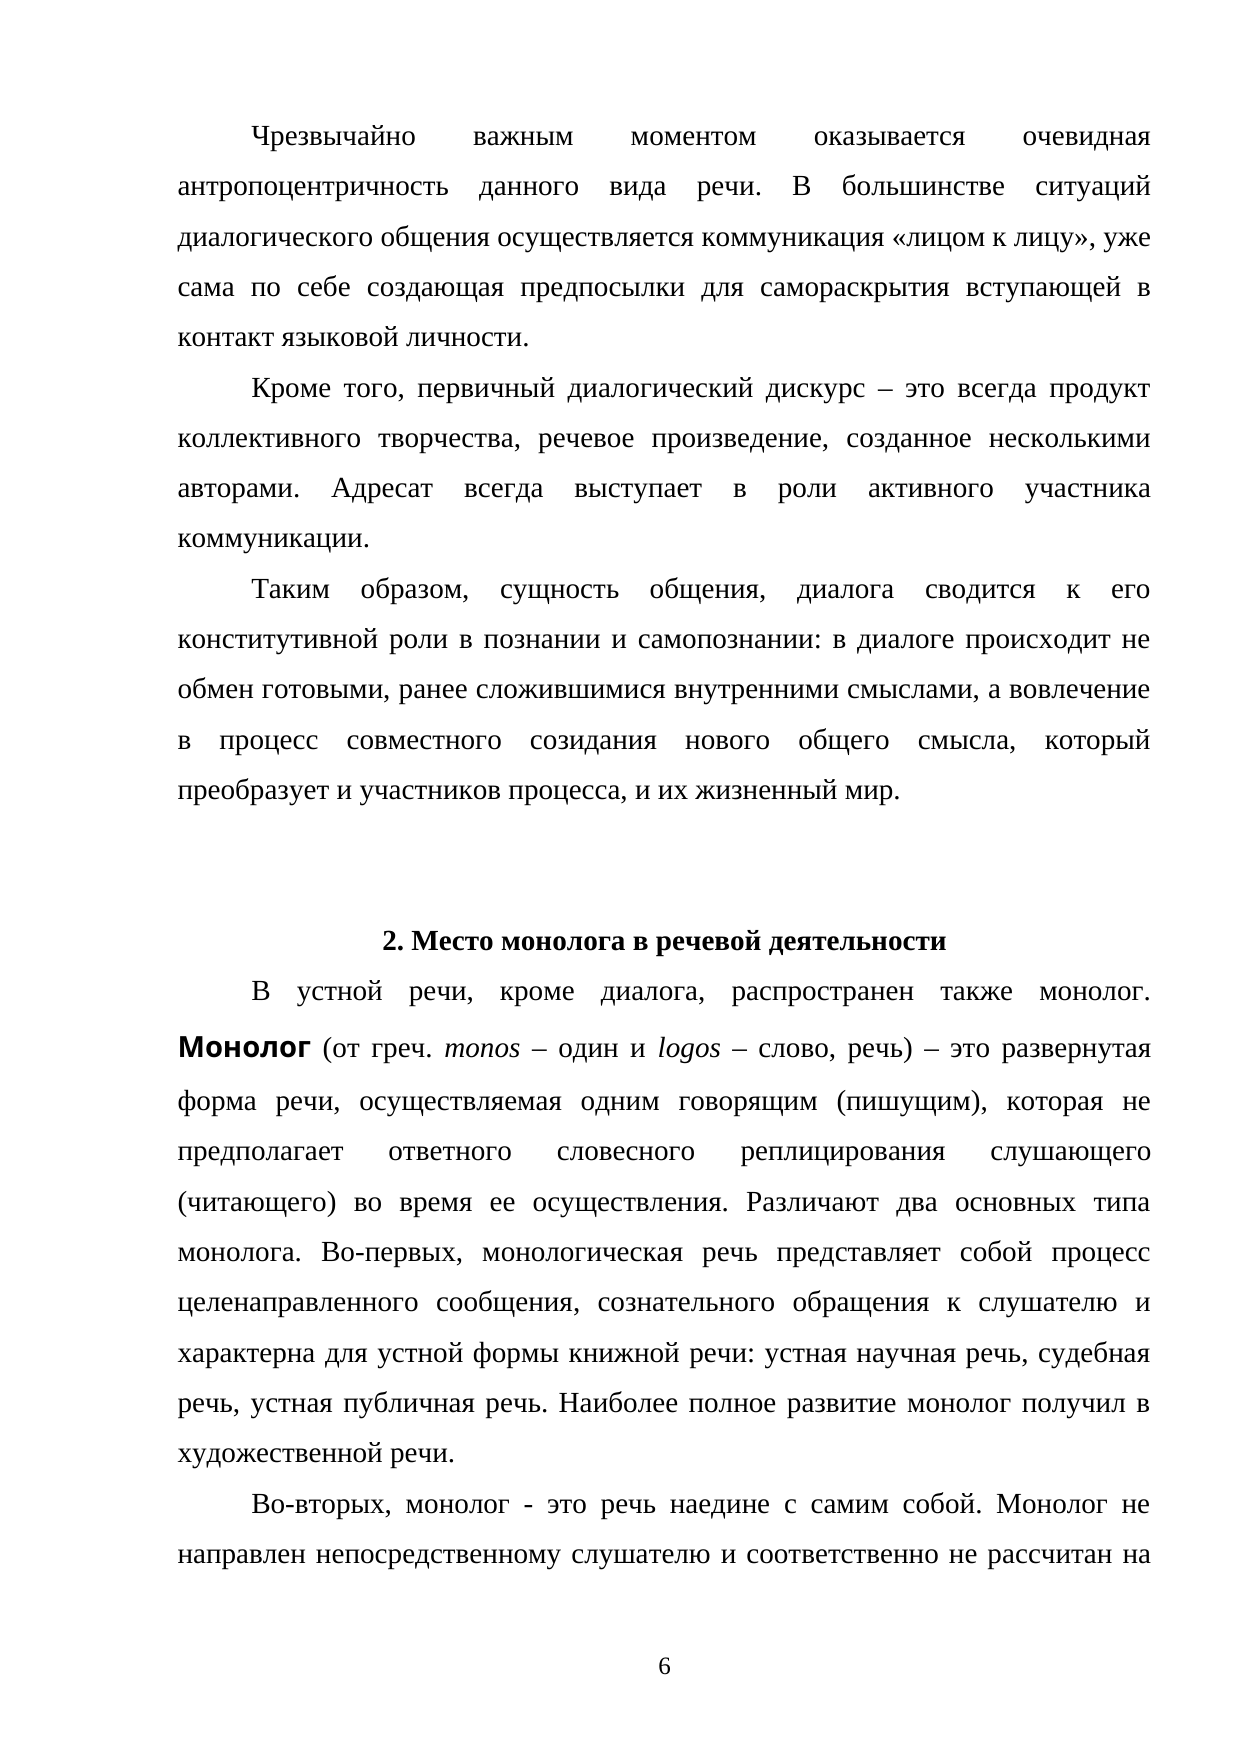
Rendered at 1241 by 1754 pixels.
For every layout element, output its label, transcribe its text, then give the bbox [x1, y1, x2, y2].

text В устной речи, кроме диалога, распространен также монолог. Монолог (от греч. monos – один и lоgоs – слово, речь) – это развернутая форма речи, осуществляемая одним говорящим (пишущим), которая не предполагает ответного словесного реплицирования слушающего (читающего) во время ее осуществления. Различают два основных типа монолога. Во-первых, монологическая речь представляет собой процесс целенаправленного сообщения, сознательного обращения к слушателю и характерна для устной формы книжной речи: устная научная речь, судебная речь, устная публичная речь. Наиболее полное развитие монолог получил в художественной речи. [177, 973, 1152, 1469]
subtitle 2. Место монолога в речевой деятельности [177, 923, 1152, 957]
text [177, 1486, 1152, 1569]
subtitle Кроме того, первичный диалогический дискурс – это всегда продукт коллективного творчества, речевое произведение, созданное несколькими авторами. Адресат всегда выступает в роли активного участника коммуникации. [177, 370, 1152, 554]
subtitle Чрезвычайно важным моментом оказывается очевидная антропоцентричность данного вида речи. В большинстве ситуаций диалогического общения осуществляется коммуникация «лицом к лицу», уже сама по себе создающая предпосылки для самораскрытия вступающей в контакт языковой личности. [177, 118, 1152, 353]
subtitle Таким образом, сущность общения, диалога сводится к его конститутивной роли в познании и самопознании: в диалоге происходит не обмен готовыми, ранее сложившимися внутренними смыслами, а вовлечение в процесс совместного созидания нового общего смысла, который преобразует и участников процесса, и их жизненный мир. [177, 571, 1152, 806]
